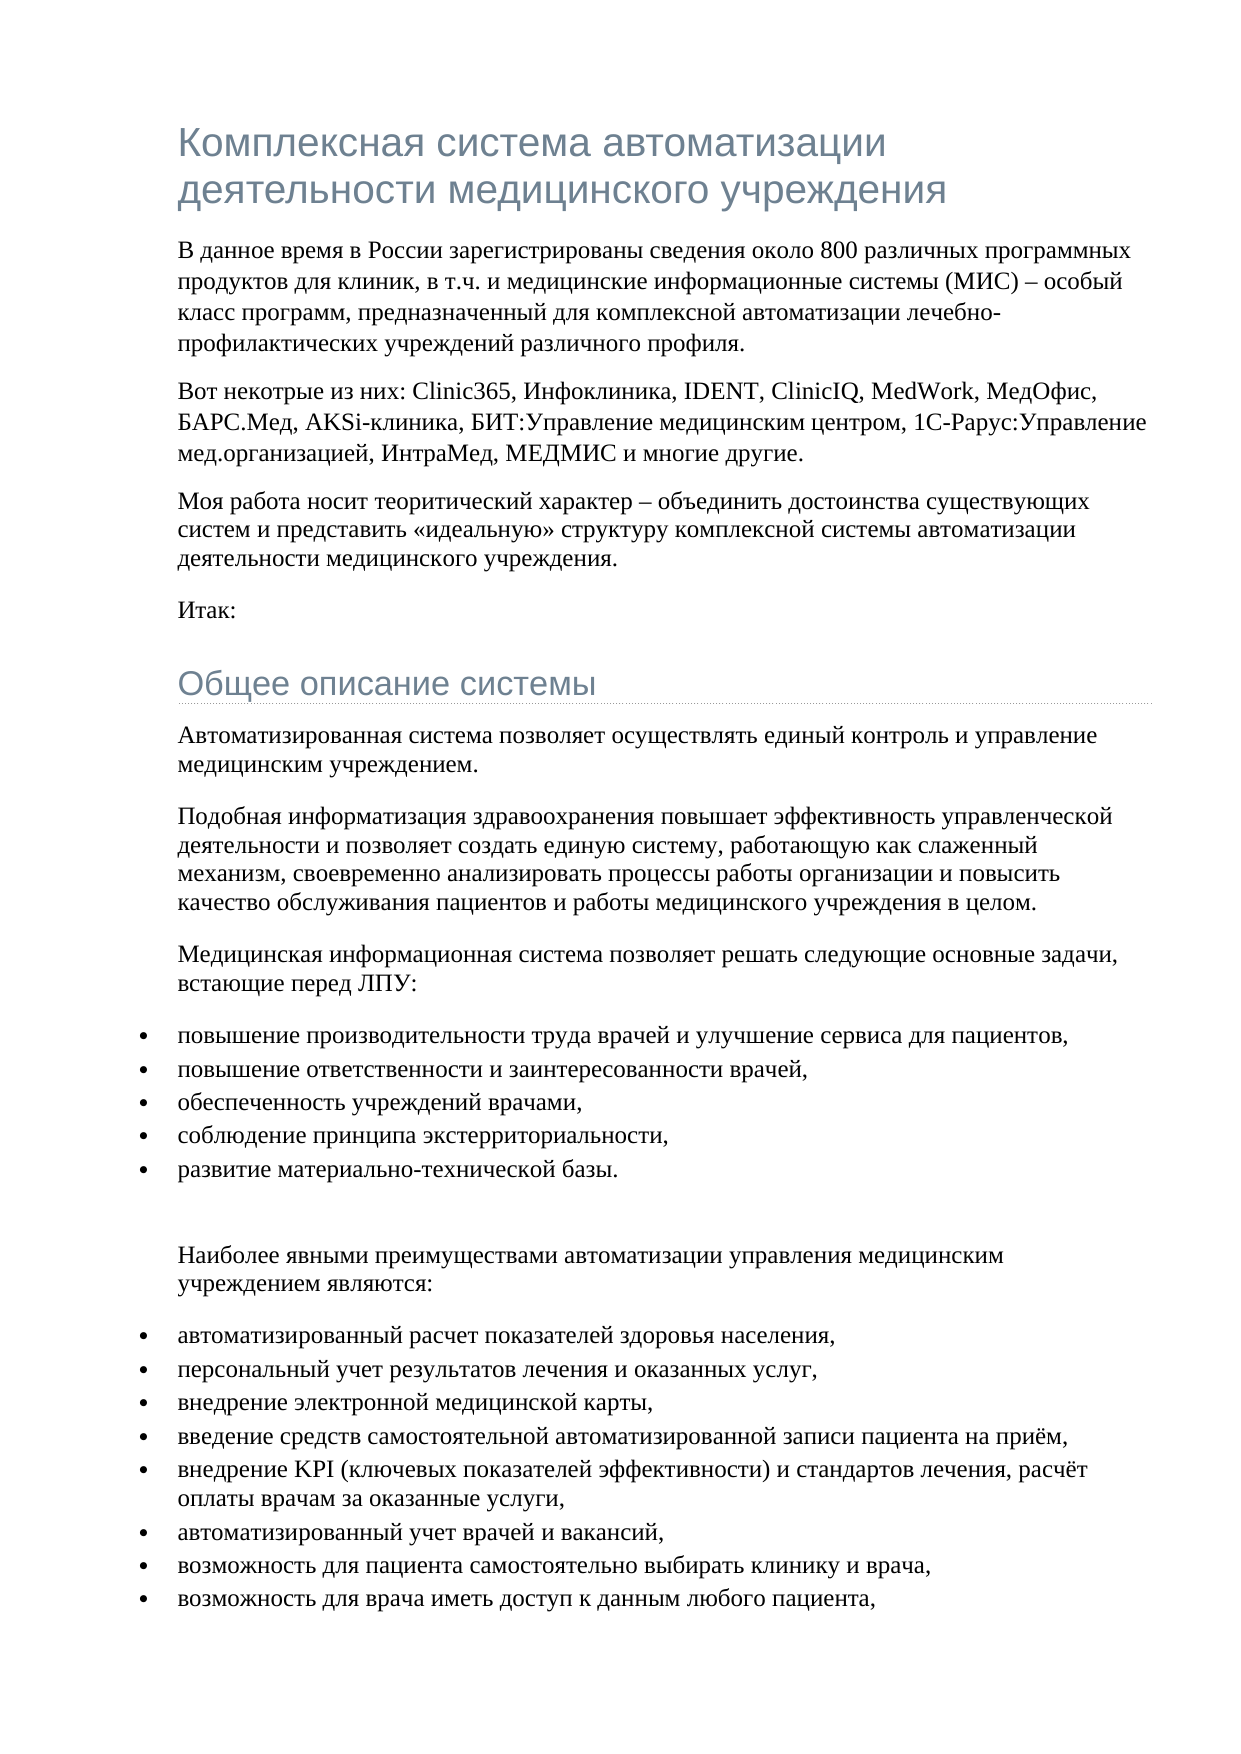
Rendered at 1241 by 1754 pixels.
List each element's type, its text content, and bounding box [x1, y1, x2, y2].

list введение средств самостоятельной автоматизированной записи пациента на приём, [140, 1421, 1152, 1450]
text Наиболее явными преимуществами автоматизации управления медицинским учреждением являются: [177, 1240, 1152, 1297]
text Медицинская информационная система позволяет решать следующие основные задачи, встающие перед ЛПУ: [177, 939, 1152, 997]
text Автоматизированная система позволяет осуществлять единый контроль и управление медицинским учреждением. [177, 720, 1152, 777]
text Вот некотрые из них: Clinic365, Инфоклиника, IDENT, ClinicIQ, MedWork, МедОфис, БАРС.Мед, AKSi-клиника, БИТ:Управление медицинским центром, 1С-Рарус:Управление мед.организацией, ИнтраМед, МЕДМИС и многие другие. [177, 376, 1152, 467]
text В данное время в России зарегистрированы сведения около 800 различных программных продуктов для клиник, в т.ч. и медицинские информационные системы (МИС) – особый класс программ, предназначенный для комплексной автоматизации лечебно-профилактических учреждений различного профиля. [177, 235, 1152, 357]
text Моя работа носит теоритический характер – объединить достоинства существующих систем и представить «идеальную» структуру комплексной системы автоматизации деятельности медицинского учреждения. [177, 486, 1152, 572]
list возможность для врача иметь доступ к данным любого пациента, [140, 1583, 1152, 1612]
list обеспеченность учреждений врачами, [140, 1087, 1152, 1116]
list соблюдение принципа экстерриториальности, [140, 1121, 1152, 1149]
list развитие материально-технической базы. [140, 1154, 1152, 1183]
text Подобная информатизация здравоохранения повышает эффективность управленческой деятельности и позволяет создать единую систему, работающую как слаженный механизм, своевременно анализировать процессы работы организации и повысить качество обслуживания пациентов и работы медицинского учреждения в целом. [177, 801, 1152, 916]
text Итак: [177, 595, 1152, 624]
list внедрение электронной медицинской карты, [140, 1387, 1152, 1416]
text Комплексная система автоматизации деятельности медицинского учреждения [177, 118, 1152, 212]
list персональный учет результатов лечения и оказанных услуг, [140, 1354, 1152, 1383]
list внедрение KPI (ключевых показателей эффективности) и стандартов лечения, расчёт оплаты врачам за оказанные услуги, [140, 1454, 1152, 1512]
text Общее описание системы [177, 663, 1152, 704]
list повышение ответственности и заинтересованности врачей, [140, 1054, 1152, 1082]
list возможность для пациента самостоятельно выбирать клинику и врача, [140, 1550, 1152, 1579]
list повышение производительности труда врачей и улучшение сервиса для пациентов, [140, 1020, 1152, 1049]
list автоматизированный расчет показателей здоровья населения, [140, 1321, 1152, 1349]
list автоматизированный учет врачей и вакансий, [140, 1517, 1152, 1545]
